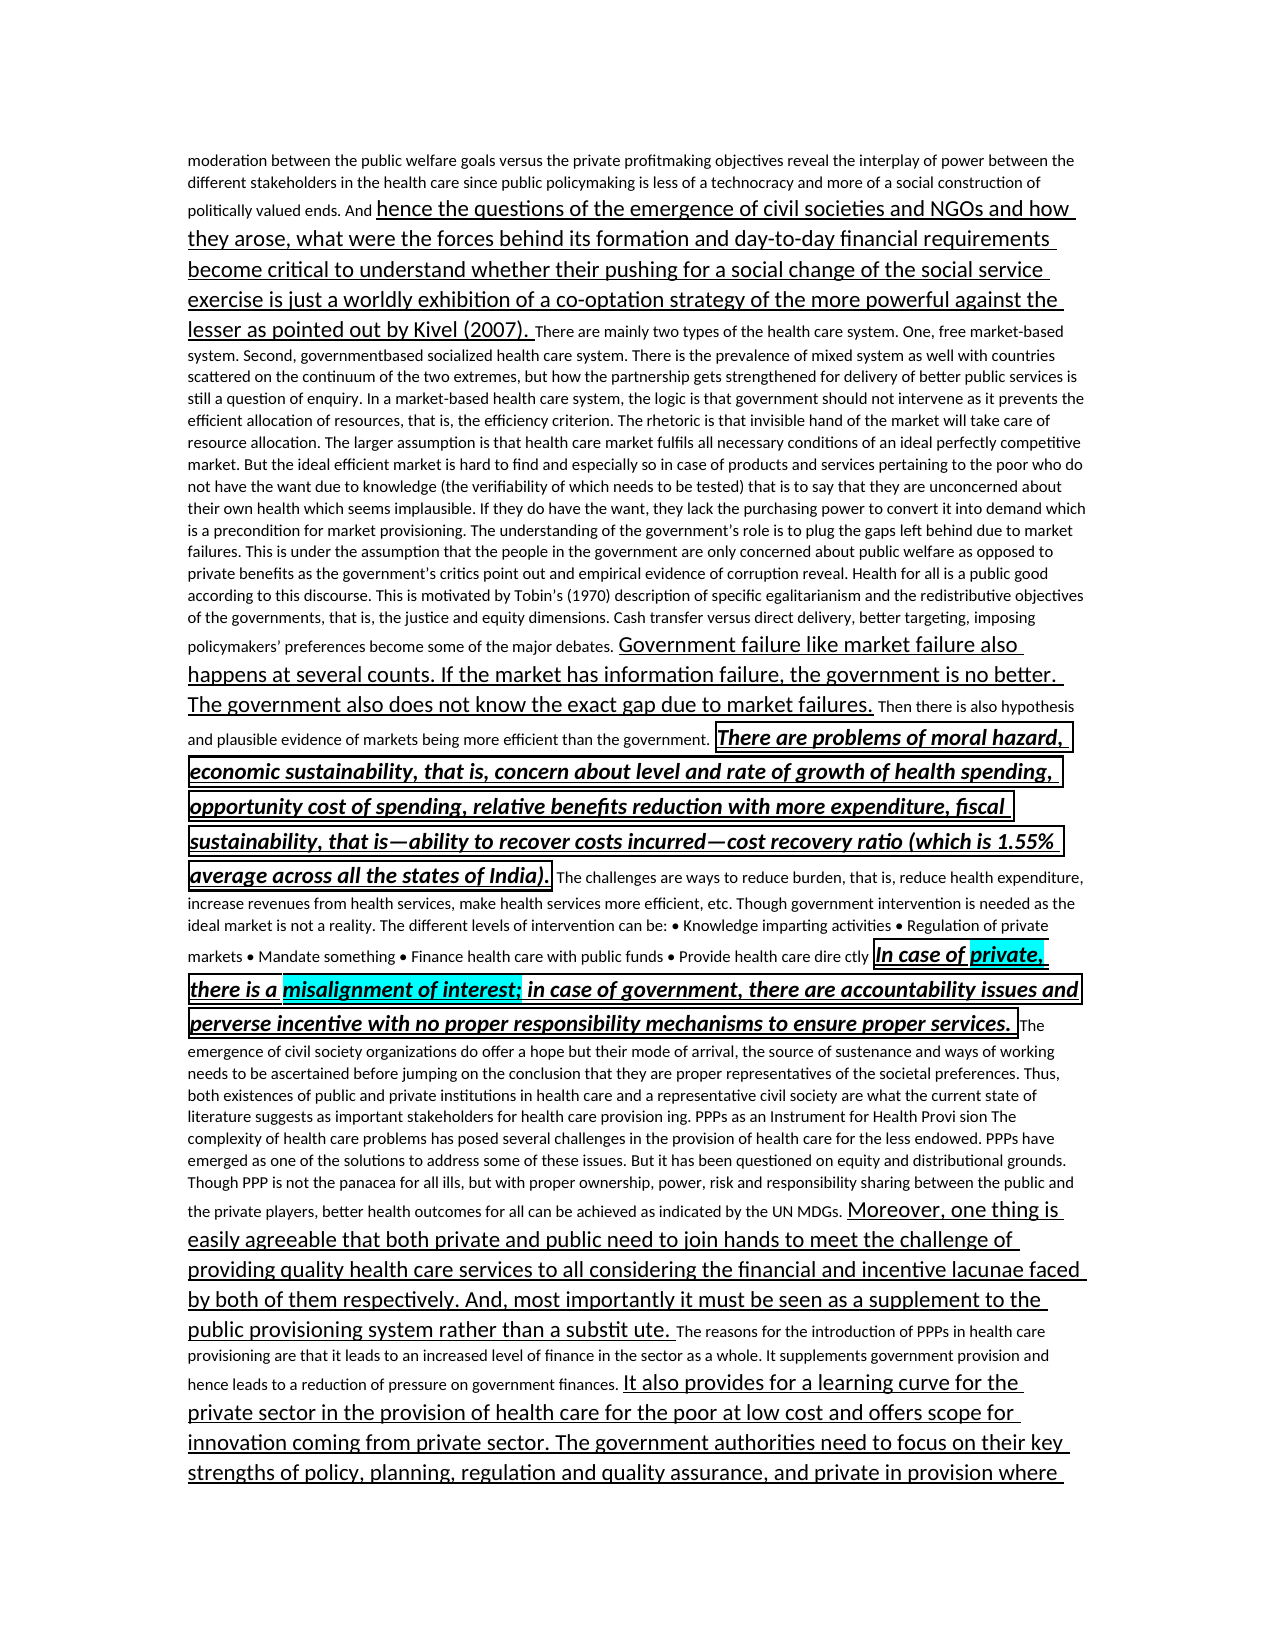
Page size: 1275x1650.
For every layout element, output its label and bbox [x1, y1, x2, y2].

text [187, 150, 1087, 1279]
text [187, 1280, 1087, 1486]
